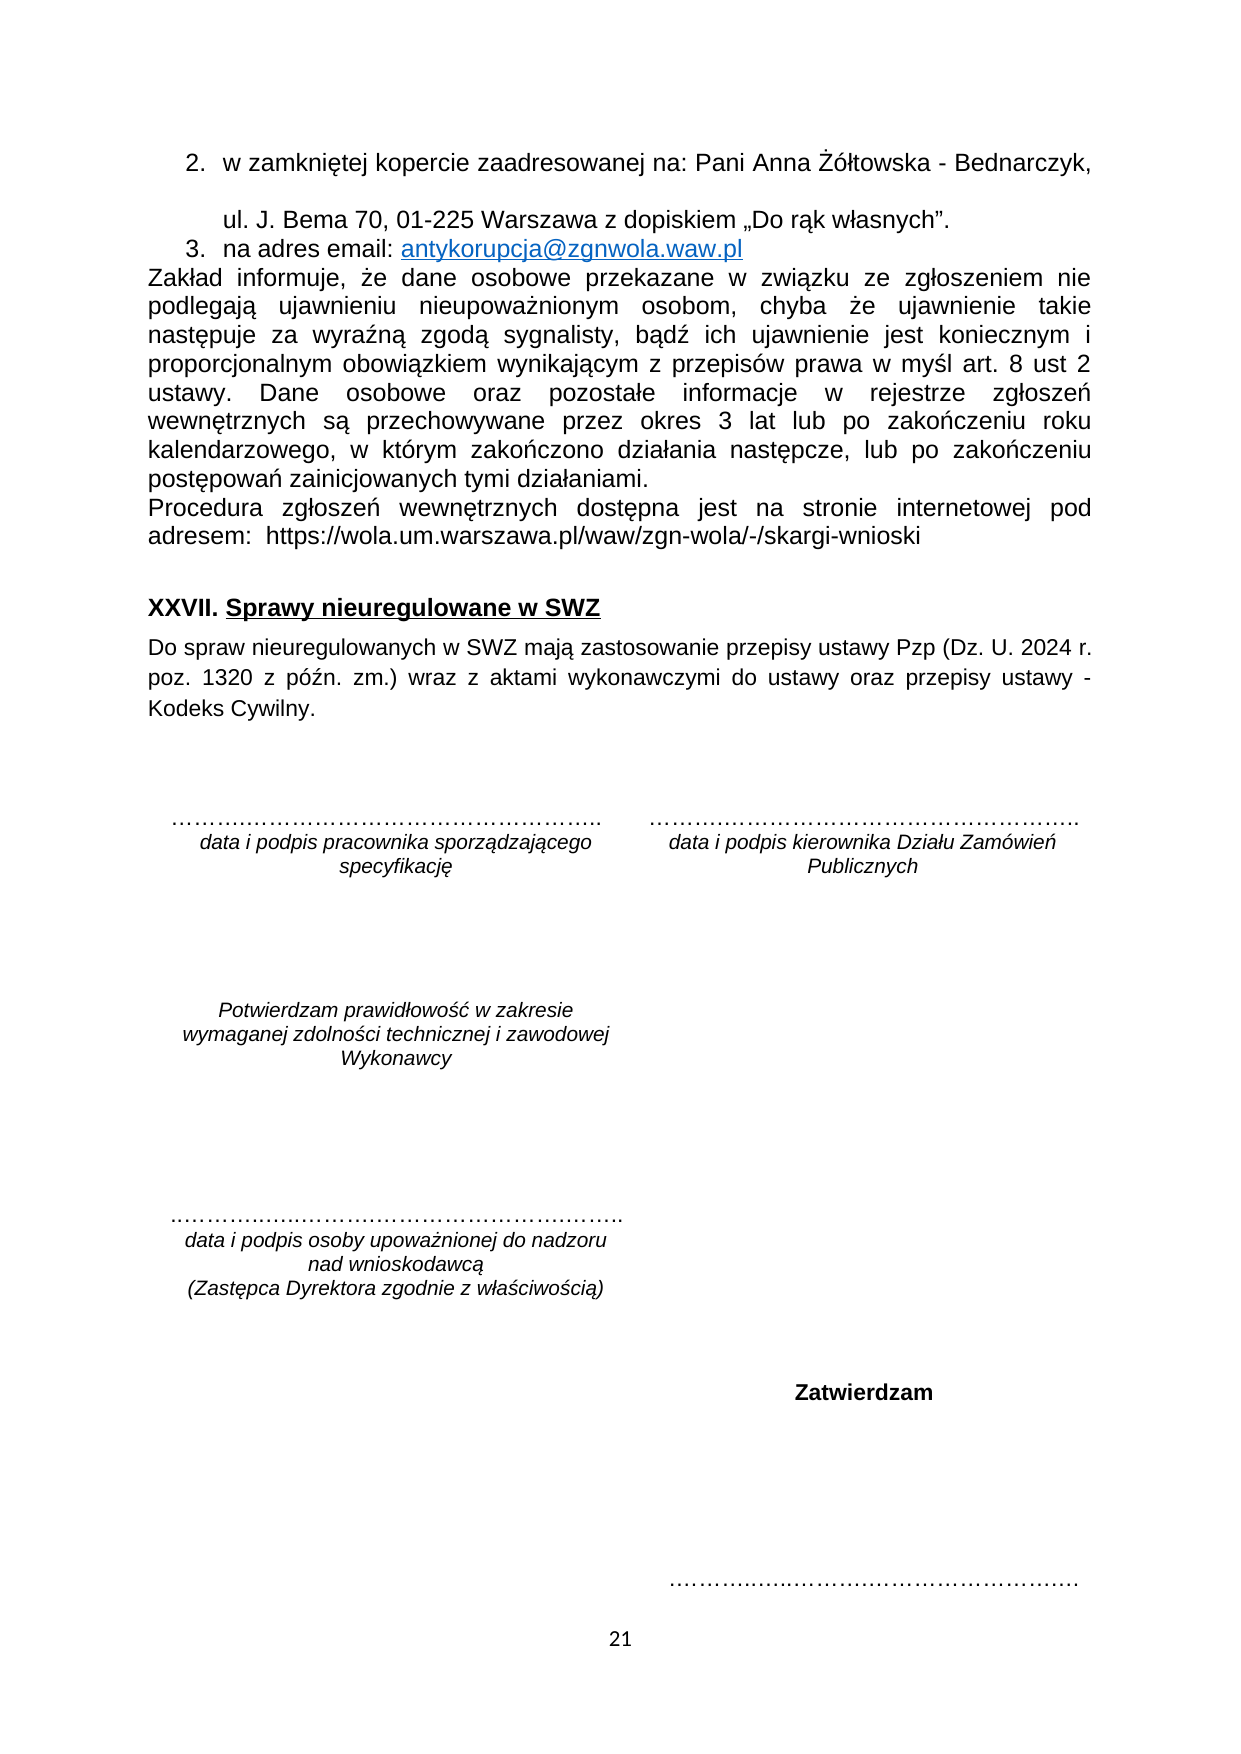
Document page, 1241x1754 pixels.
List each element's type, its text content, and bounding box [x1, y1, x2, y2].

table_header ……….……………………………………….. data i podpis pracownika sporządzającego specyfikację [159, 751, 635, 878]
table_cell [635, 878, 1093, 1591]
text XXVII. Sprawy nieuregulowane w SWZ [148, 593, 1093, 622]
text Do spraw nieuregulowanych w SWZ mają zastosowanie przepisy ustawy Pzp (Dz. U. 2024 r. poz. 1320 z późn. zm.) wraz z aktami wykonawczymi do ustawy oraz przepisy ustawy - Kodeks Cywilny. [148, 634, 1093, 721]
text Zakład informuje, że dane osobowe przekazane w związku ze zgłoszeniem nie podlegają ujawnieniu nieupoważnionym osobom, chyba że ujawnienie takie następuje za wyraźną zgodą sygnalisty, bądź ich ujawnienie jest koniecznym i proporcjonalnym obowiązkiem wynikającym z przepisów prawa w myśl art. 8 ust 2 ustawy. Dane osobowe oraz pozostałe informacje w rejestrze zgłoszeń wewnętrznych są przechowywane przez okres 3 lat lub po zakończeniu roku kalendarzowego, w którym zakończono działania następcze, lub po zakończeniu postępowań zainicjowanych tymi działaniami. [148, 263, 1093, 493]
table_header ……….……………………………………….. data i podpis kierownika Działu Zamówień Publicznych [635, 751, 1093, 878]
list na adres email: antykorupcja@zgnwola.waw.pl [185, 234, 1093, 263]
list w zamkniętej kopercie zaadresowanej na: Pani Anna Żółtowska - Bednarczyk, ul. J. Bema 70, 01-225 Warszawa z dopiskiem „Do rąk własnych”. [185, 148, 1093, 234]
text Procedura zgłoszeń wewnętrznych dostępna jest na stronie internetowej pod adresem: https://wola.um.warszawa.pl/waw/zgn-wola/-/skargi-wnioski [148, 493, 1093, 550]
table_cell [159, 878, 635, 1591]
